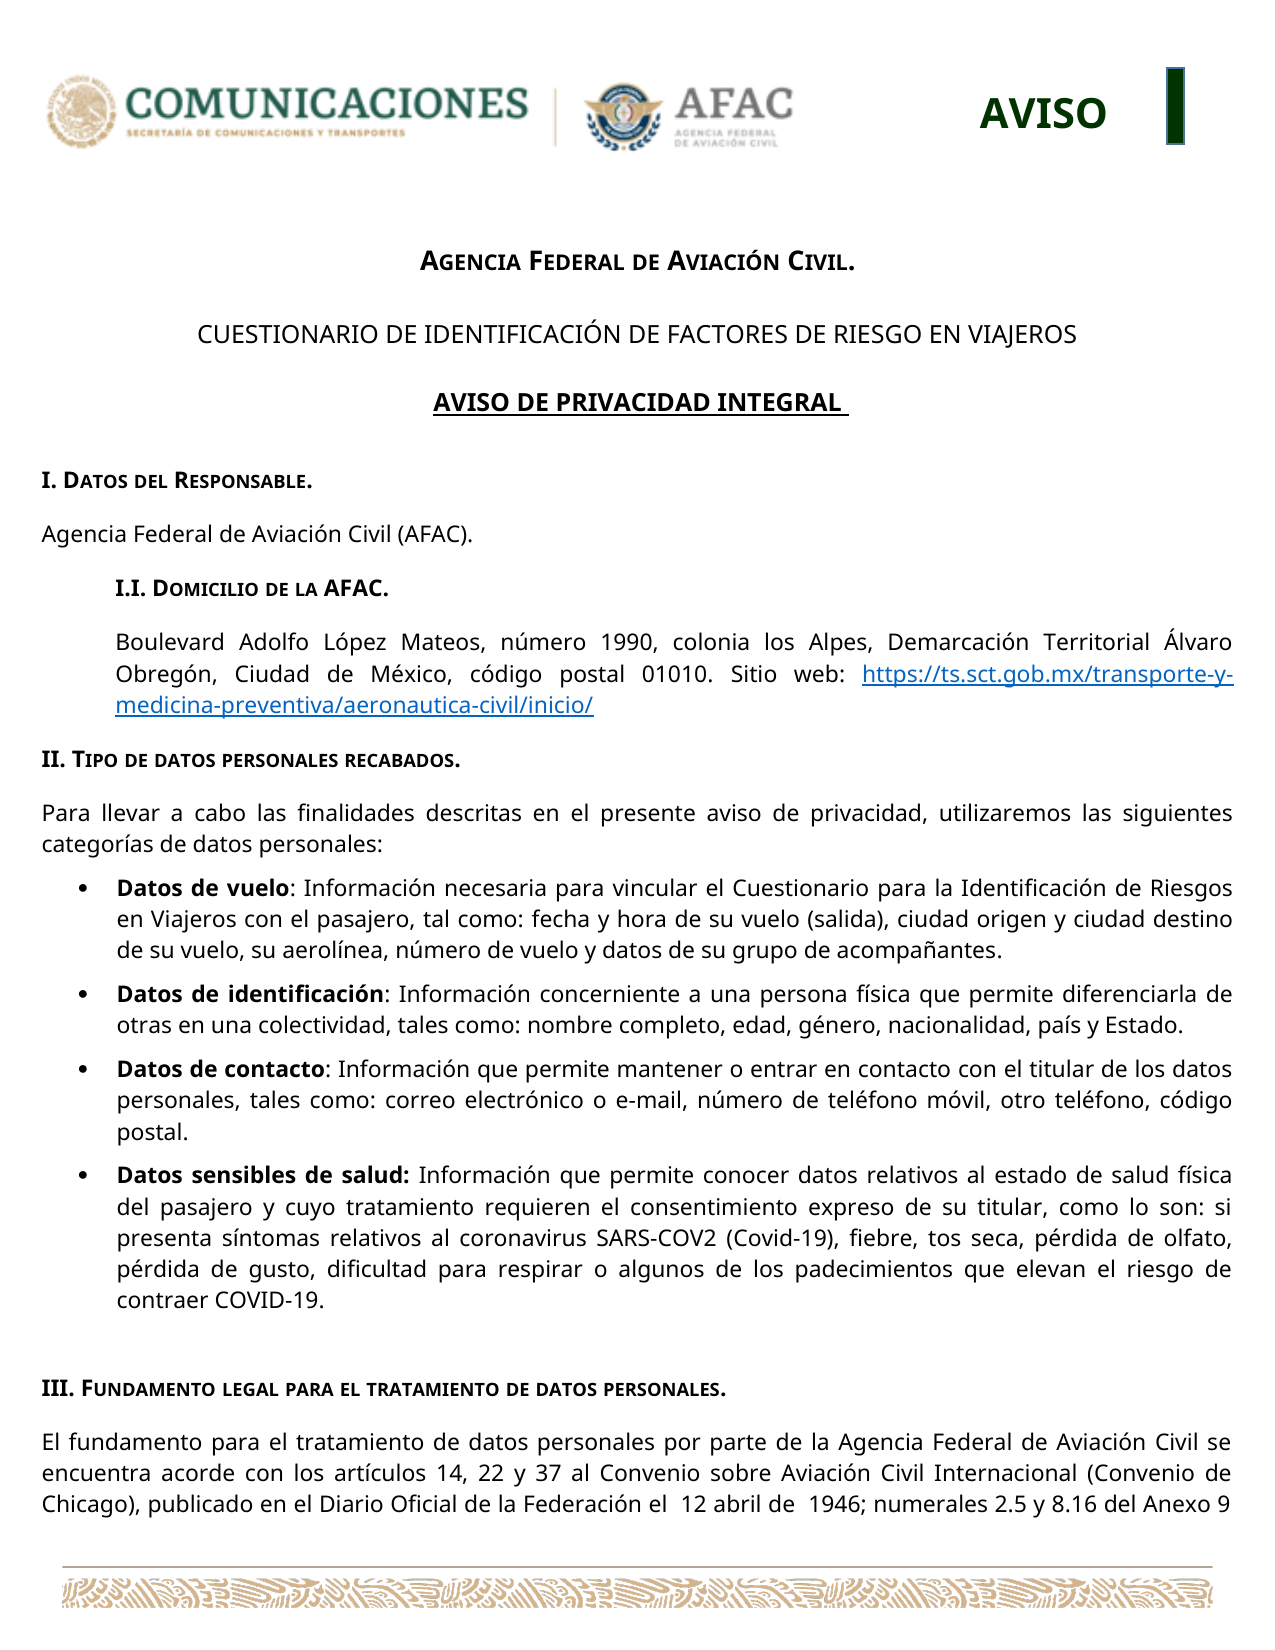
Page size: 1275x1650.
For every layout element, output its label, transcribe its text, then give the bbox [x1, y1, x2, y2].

text AVISO DE PRIVACIDAD INTEGRAL [41, 385, 1234, 419]
list Datos de contacto: Información que permite mantener o entrar en contacto con el titular de los datos personales, tales como: correo electrónico o e-mail, número de teléfono móvil, otro teléfono, código postal. [79, 1053, 1234, 1147]
list Datos de identificación: Información concerniente a una persona física que permite diferenciarla de otras en una colectividad, tales como: nombre completo, edad, género, nacionalidad, país y Estado. [79, 978, 1234, 1041]
picture [40, 68, 811, 162]
text Agencia Federal de Aviación Civil (AFAC). [41, 518, 1234, 550]
text Para llevar a cabo las finalidades descritas en el presente aviso de privacidad, utilizaremos las siguientes categorías de datos personales: [41, 797, 1234, 859]
list Datos sensibles de salud: Información que permite conocer datos relativos al estado de salud física del pasajero y cuyo tratamiento requieren el consentimiento expreso de su titular, como lo son: si presenta síntomas relativos al coronavirus SARS-COV2 (Covid-19), fiebre, tos seca, pérdida de olfato, pérdida de gusto, dificultad para respirar o algunos de los padecimientos que elevan el riesgo de contraer COVID-19. [79, 1159, 1234, 1316]
text Agencia Federal de Aviación Civil. [41, 242, 1234, 278]
text I. Datos del Responsable. [41, 464, 1234, 496]
list Datos de vuelo: Información necesaria para vincular el Cuestionario para la Identificación de Riesgos en Viajeros con el pasajero, tal como: fecha y hora de su vuelo (salida), ciudad origen y ciudad destino de su vuelo, su aerolínea, número de vuelo y datos de su grupo de acompañantes. [79, 872, 1234, 966]
text II. Tipo de datos personales recabados. [41, 743, 1234, 774]
picture [57, 1561, 1220, 1613]
text III. Fundamento legal para el tratamiento de datos personales. [41, 1372, 1234, 1403]
text I.I. Domicilio de la AFAC. [41, 572, 1234, 604]
text CUESTIONARIO DE IDENTIFICACIÓN DE FACTORES DE RIESGO EN VIAJEROS [41, 317, 1234, 351]
text Boulevard Adolfo López Mateos, número 1990, colonia los Alpes, Demarcación Territorial Álvaro Obregón, Ciudad de México, código postal 01010. Sitio web: https://ts.sct.gob.mx/transporte-y-medicina-preventiva/aeronautica-civil/inicio/ [115, 626, 1234, 720]
